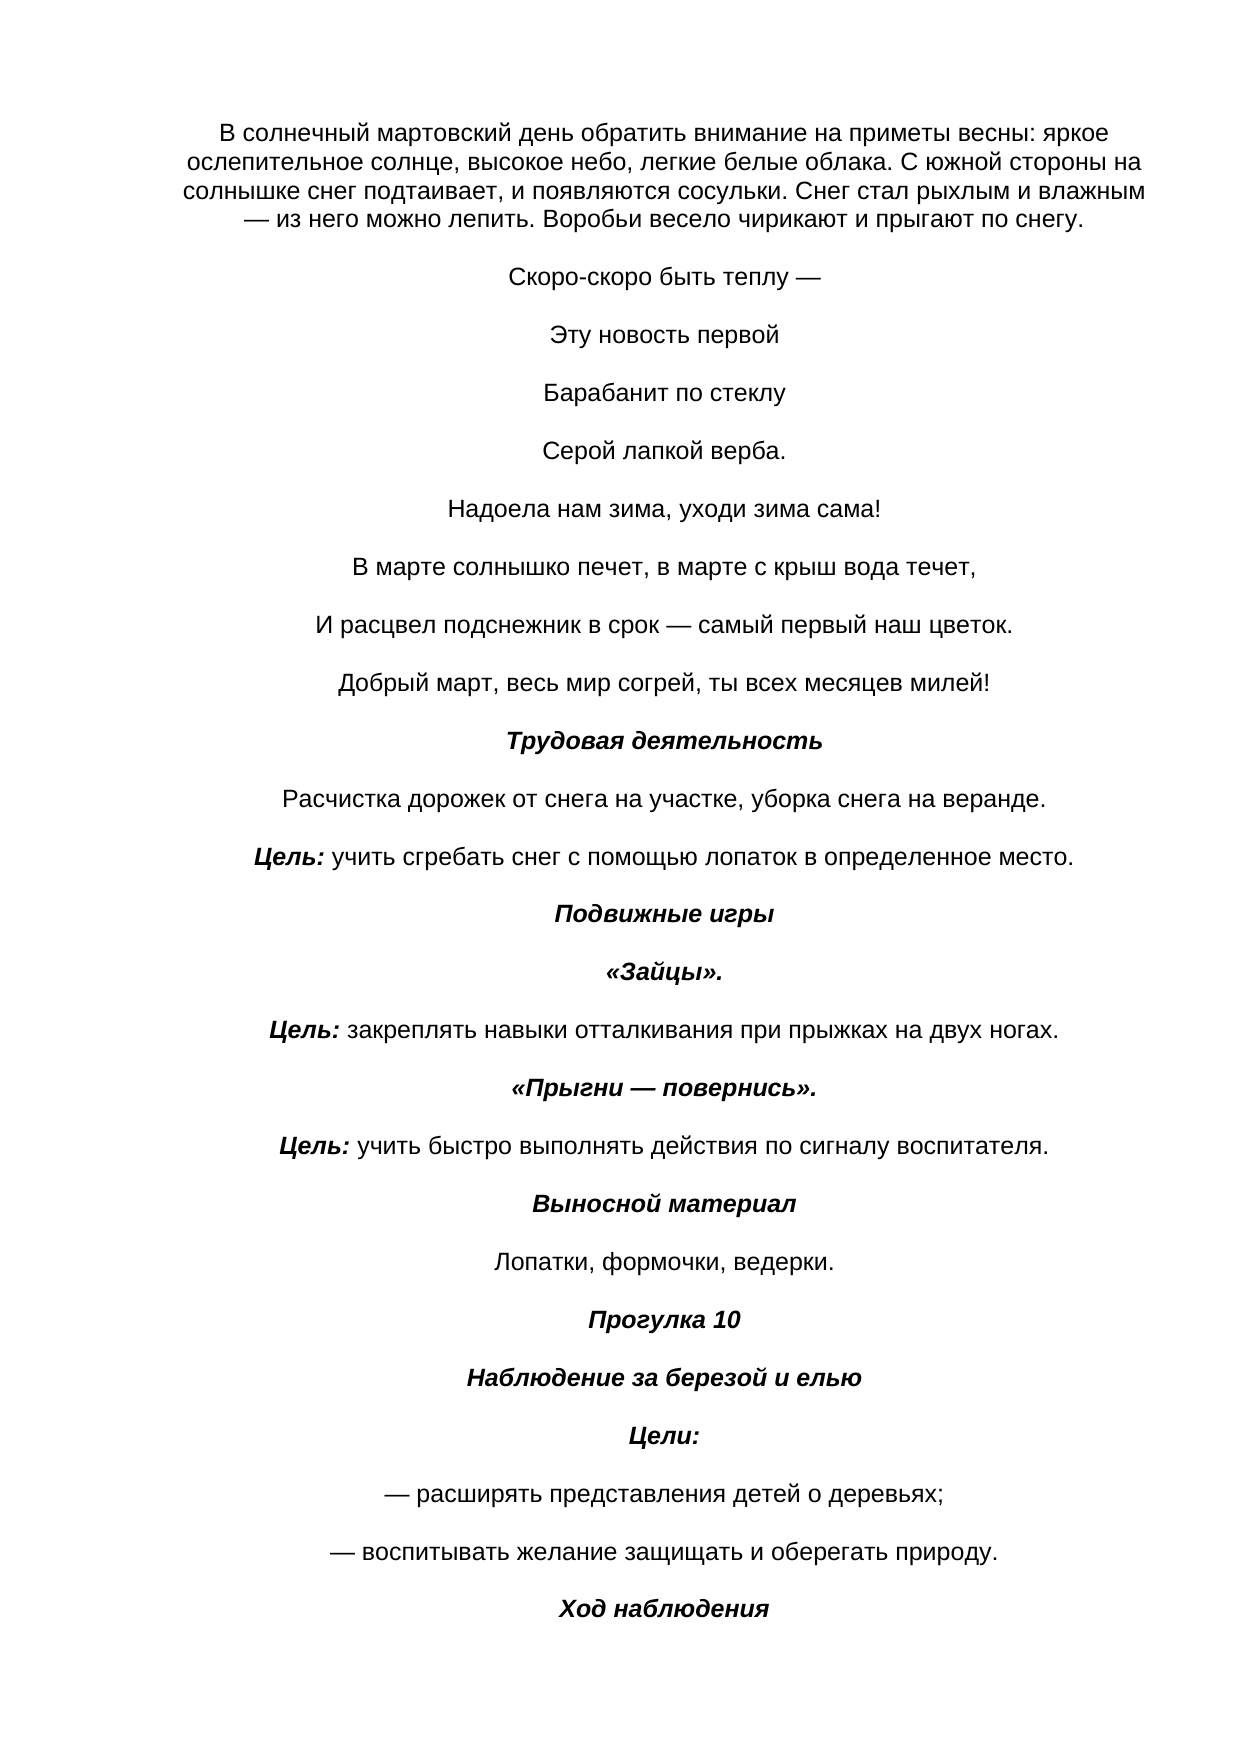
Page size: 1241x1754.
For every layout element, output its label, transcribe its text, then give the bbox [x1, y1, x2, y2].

text Скоро-скоро быть теплу — [177, 262, 1152, 291]
text И расцвел подснежник в срок — самый первый наш цветок. [177, 610, 1152, 638]
text Цель: закреплять навыки отталкивания при прыжках на двух ногах. [177, 1015, 1152, 1044]
text В солнечный мартовский день обратить внимание на приметы весны: яркое ослепительное солнце, высокое небо, легкие белые облака. С южной стороны на солнышке снег подтаивает, и появляются сосульки. Снег стал рыхлым и влажным — из него можно лепить. Воробьи весело чирикают и прыгают по снегу. [177, 118, 1152, 233]
text Выносной материал [177, 1189, 1152, 1218]
text Надоела нам зима, уходи зима сама! [177, 494, 1152, 523]
text Наблюдение за березой и елью [177, 1363, 1152, 1391]
text Расчистка дорожек от снега на участке, уборка снега на веранде. [177, 783, 1152, 812]
text «Зайцы». [177, 957, 1152, 986]
text Прогулка 10 [177, 1305, 1152, 1333]
text — воспитывать желание защищать и оберегать природу. [177, 1536, 1152, 1565]
text Лопатки, формочки, ведерки. [177, 1247, 1152, 1276]
text Цели: [177, 1421, 1152, 1449]
text — расширять представления детей о деревьях; [177, 1478, 1152, 1507]
text «Прыгни — повернись». [177, 1073, 1152, 1102]
text Цель: учить сгребать снег с помощью лопаток в определенное место. [177, 841, 1152, 870]
text Добрый март, весь мир согрей, ты всех месяцев милей! [177, 668, 1152, 696]
text Подвижные игры [177, 899, 1152, 928]
text В марте солнышко печет, в марте с крыш вода течет, [177, 552, 1152, 581]
text Трудовая деятельность [177, 726, 1152, 754]
text Эту новость первой [177, 320, 1152, 349]
text Цель: учить быстро выполнять действия по сигналу воспитателя. [177, 1131, 1152, 1160]
text Серой лапкой верба. [177, 436, 1152, 465]
text Барабанит по стеклу [177, 378, 1152, 407]
text Ход наблюдения [177, 1594, 1152, 1623]
